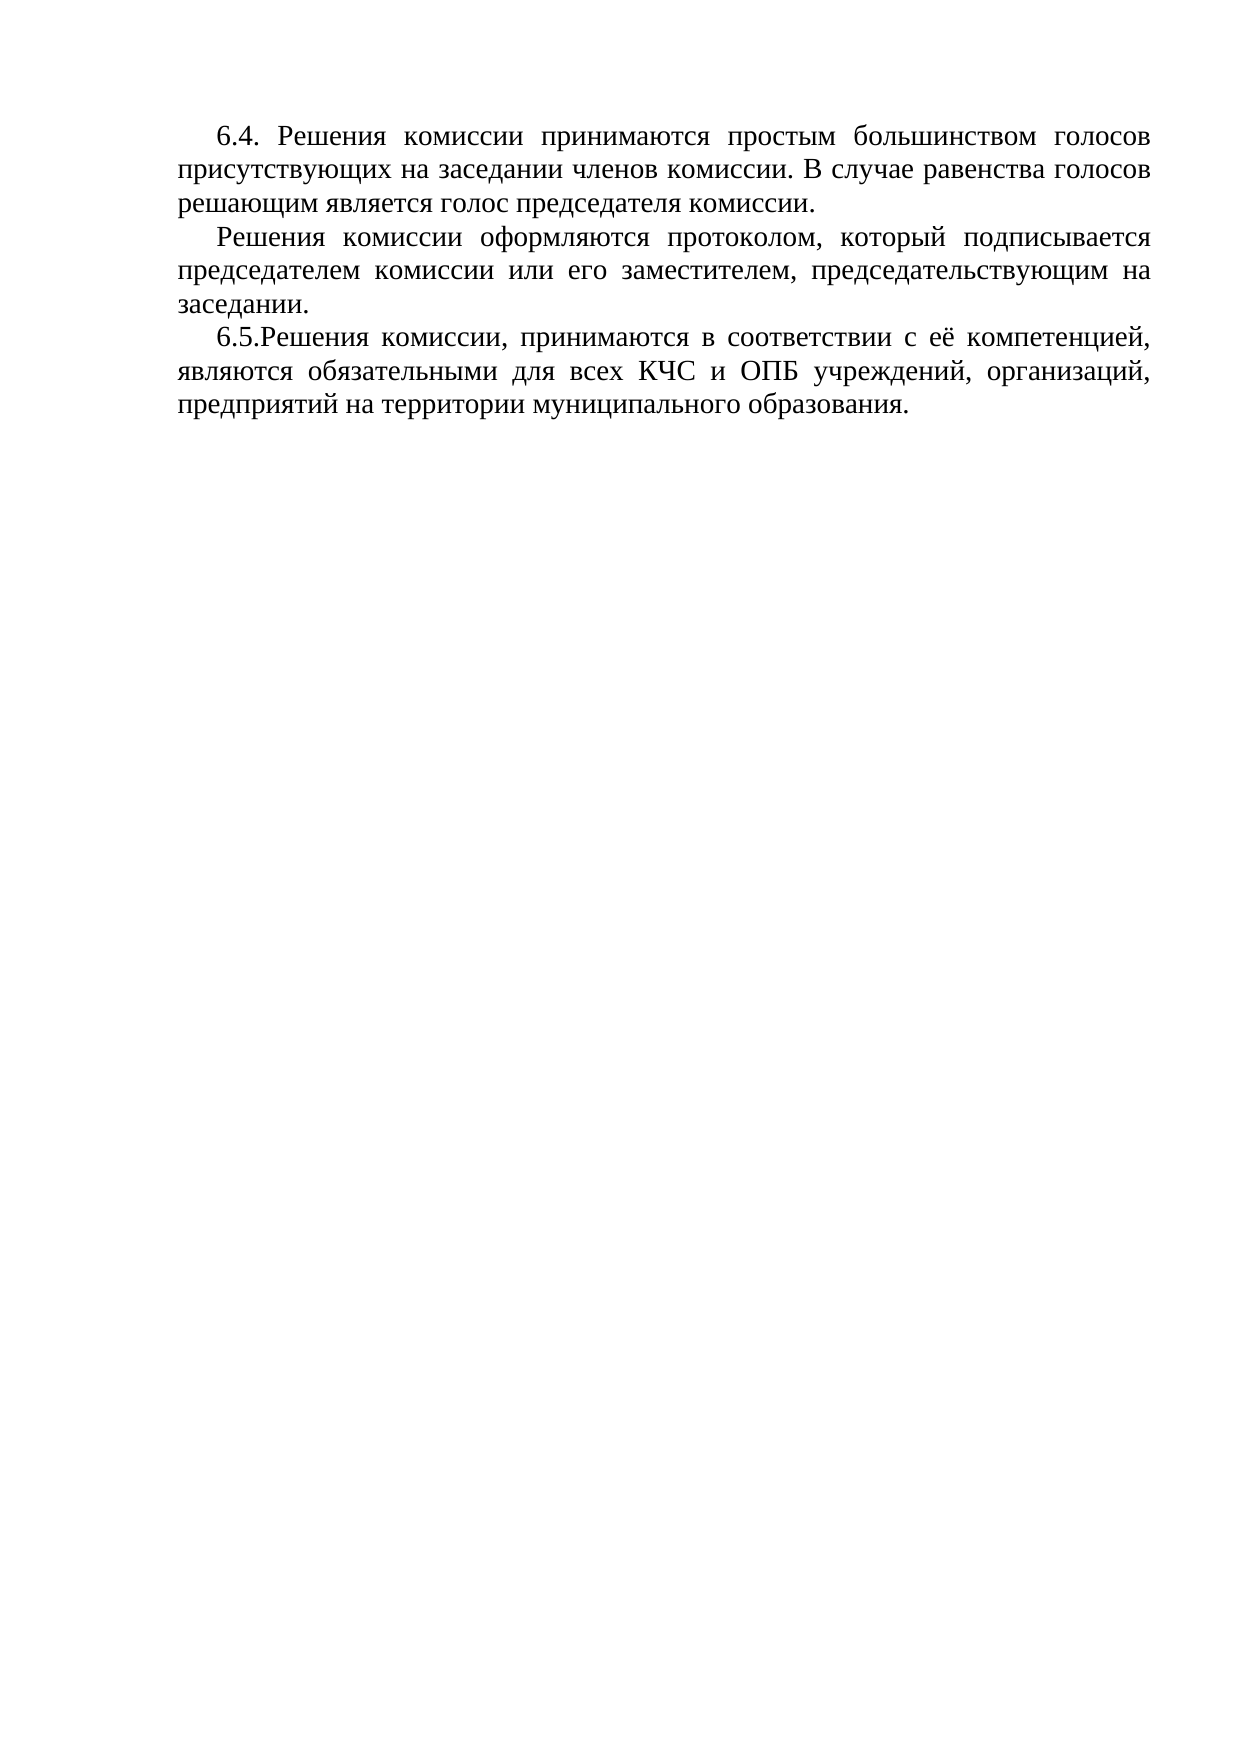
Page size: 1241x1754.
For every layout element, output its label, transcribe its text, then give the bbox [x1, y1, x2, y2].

text 6.5.Решения комиссии, принимаются в соответствии с её компетенцией, являются обязательными для всех КЧС и ОПБ учреждений, организаций, предприятий на территории муниципального образования. [177, 319, 1152, 420]
text 6.4. Решения комиссии принимаются простым большинством голосов присутствующих на заседании членов комиссии. В случае равенства голосов решающим является голос председателя комиссии. [177, 118, 1152, 219]
text Решения комиссии оформляются протоколом, который подписывается председателем комиссии или его заместителем, председательствующим на заседании. [177, 219, 1152, 319]
